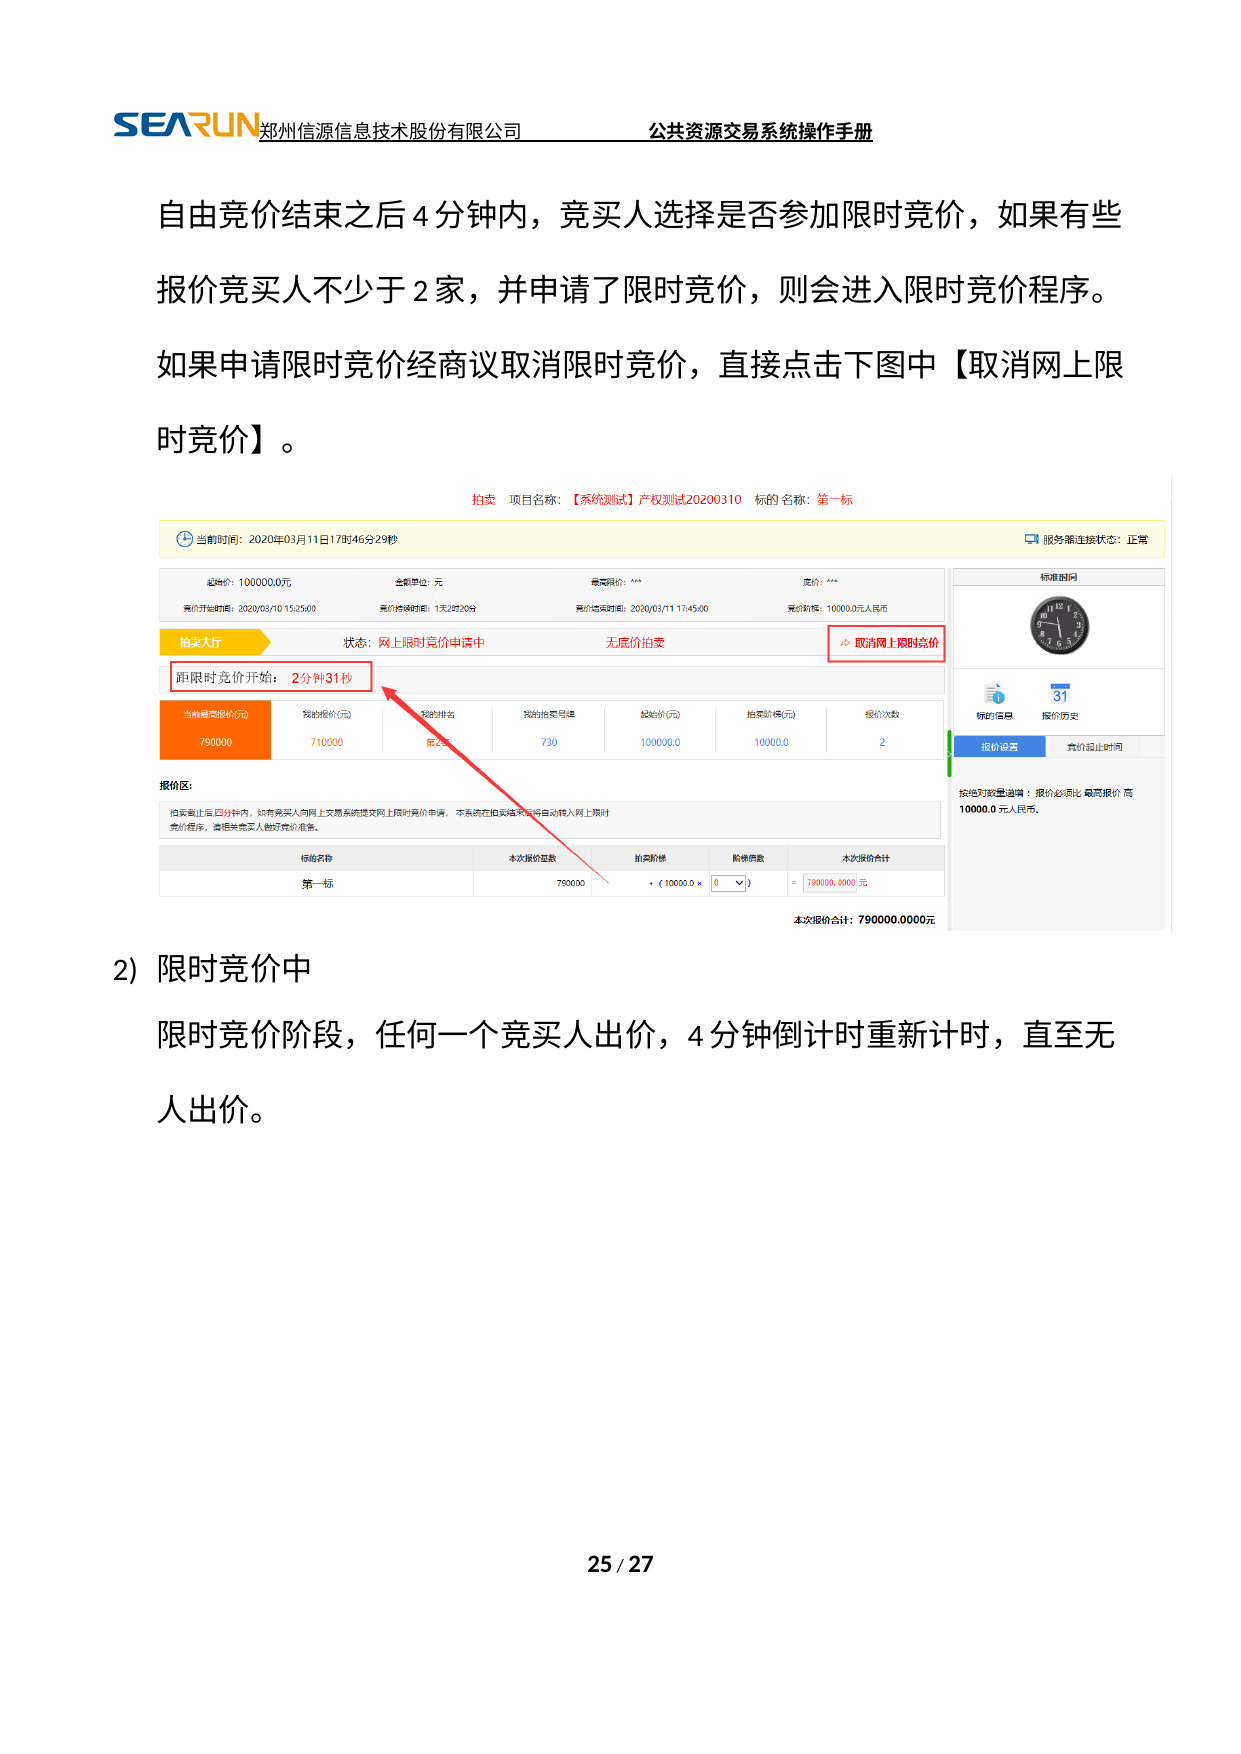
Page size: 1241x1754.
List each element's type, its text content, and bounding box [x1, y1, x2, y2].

list 自由竞价结束之后4分钟内，竞买人选择是否参加限时竞价，如果有些报价竞买人不少于2家，并申请了限时竞价，则会进入限时竞价程序。如果申请限时竞价经商议取消限时竞价，直接点击下图中【取消网上限时竞价】。 [156, 181, 1128, 470]
list 限时竞价中 [112, 935, 1128, 1000]
picture [156, 476, 1172, 931]
picture [112, 111, 260, 139]
list 限时竞价阶段，任何一个竞买人出价，4分钟倒计时重新计时，直至无人出价。 [156, 1000, 1128, 1140]
